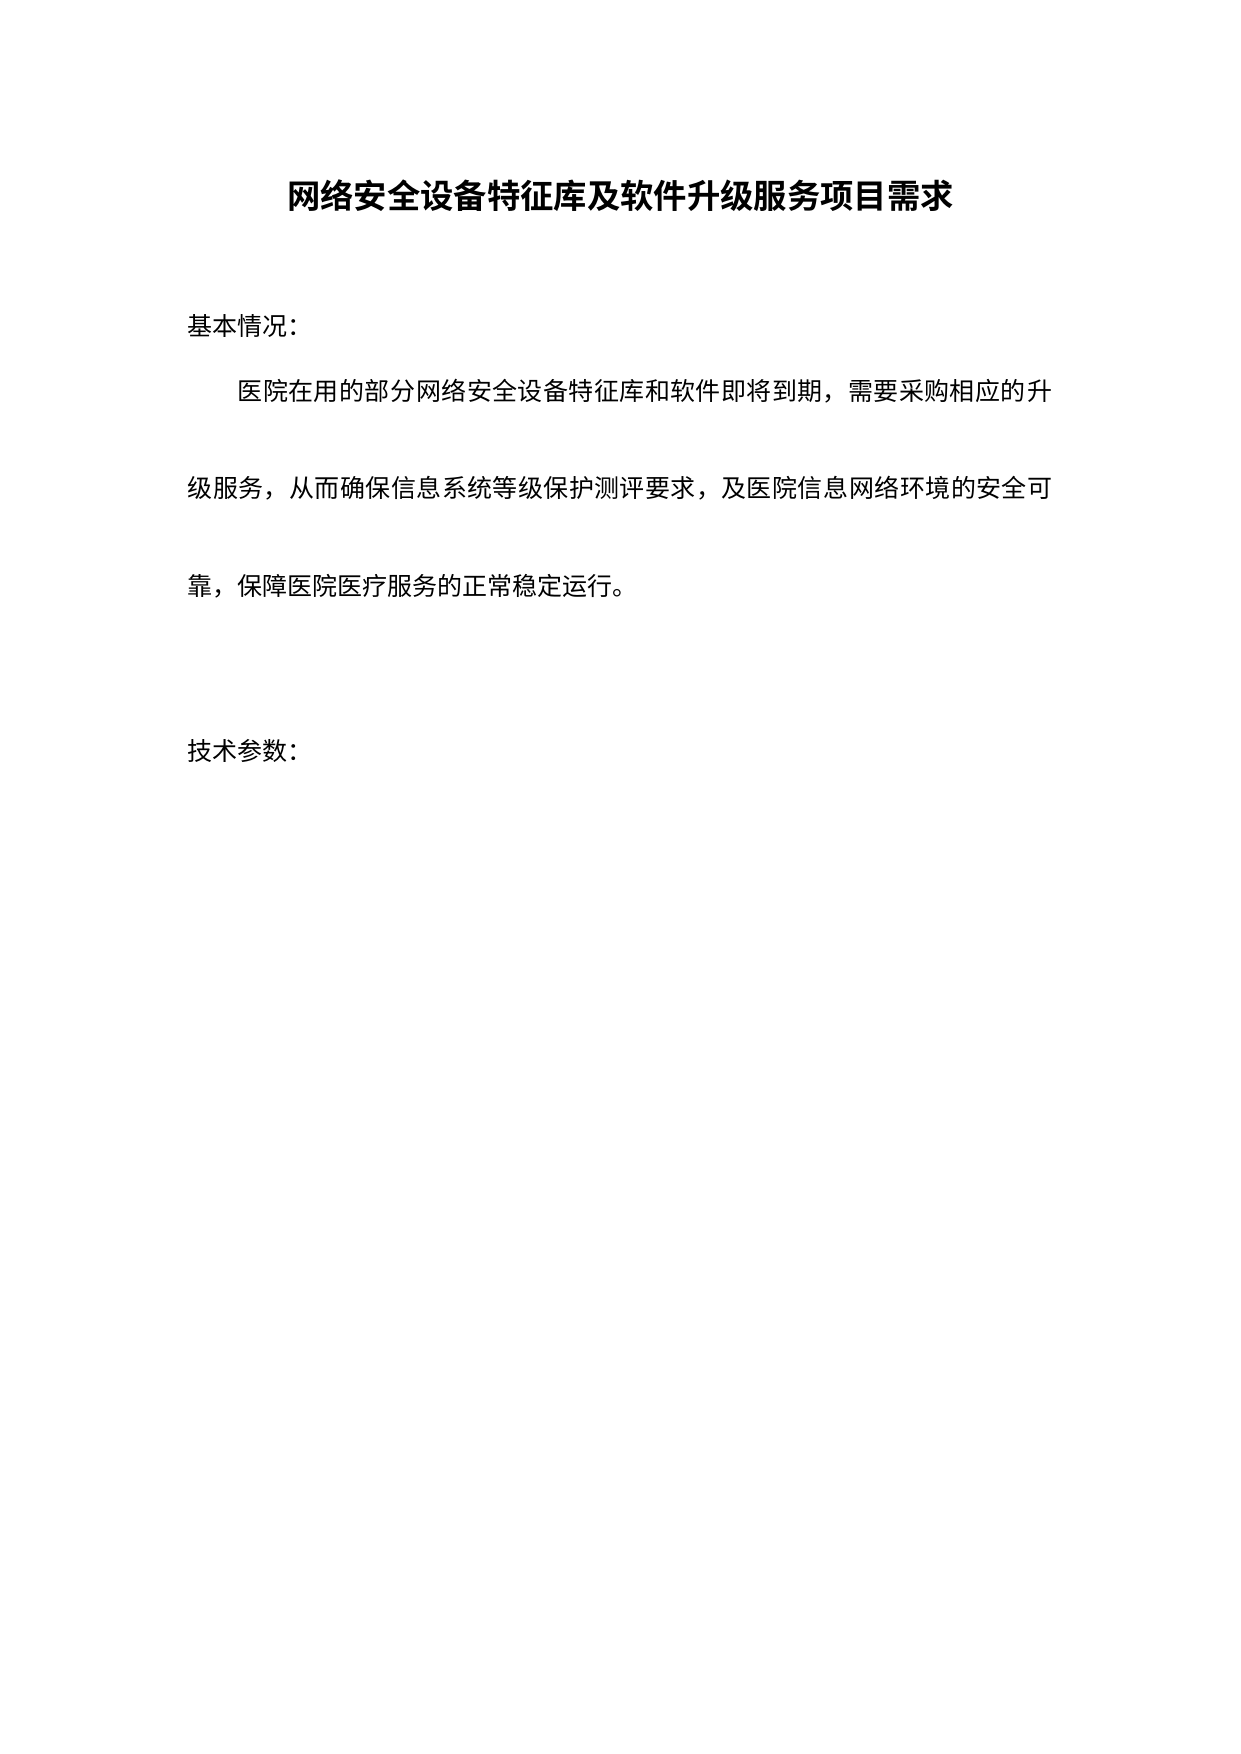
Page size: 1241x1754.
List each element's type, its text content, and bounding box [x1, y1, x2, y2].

text 基本情况： [187, 292, 1053, 357]
text 网络安全设备特征库及软件升级服务项目需求 [187, 162, 1053, 227]
text 技术参数： [187, 717, 1053, 782]
text 医院在用的部分网络安全设备特征库和软件即将到期，需要采购相应的升级服务，从而确保信息系统等级保护测评要求，及医院信息网络环境的安全可靠，保障医院医疗服务的正常稳定运行。 [187, 357, 1053, 617]
